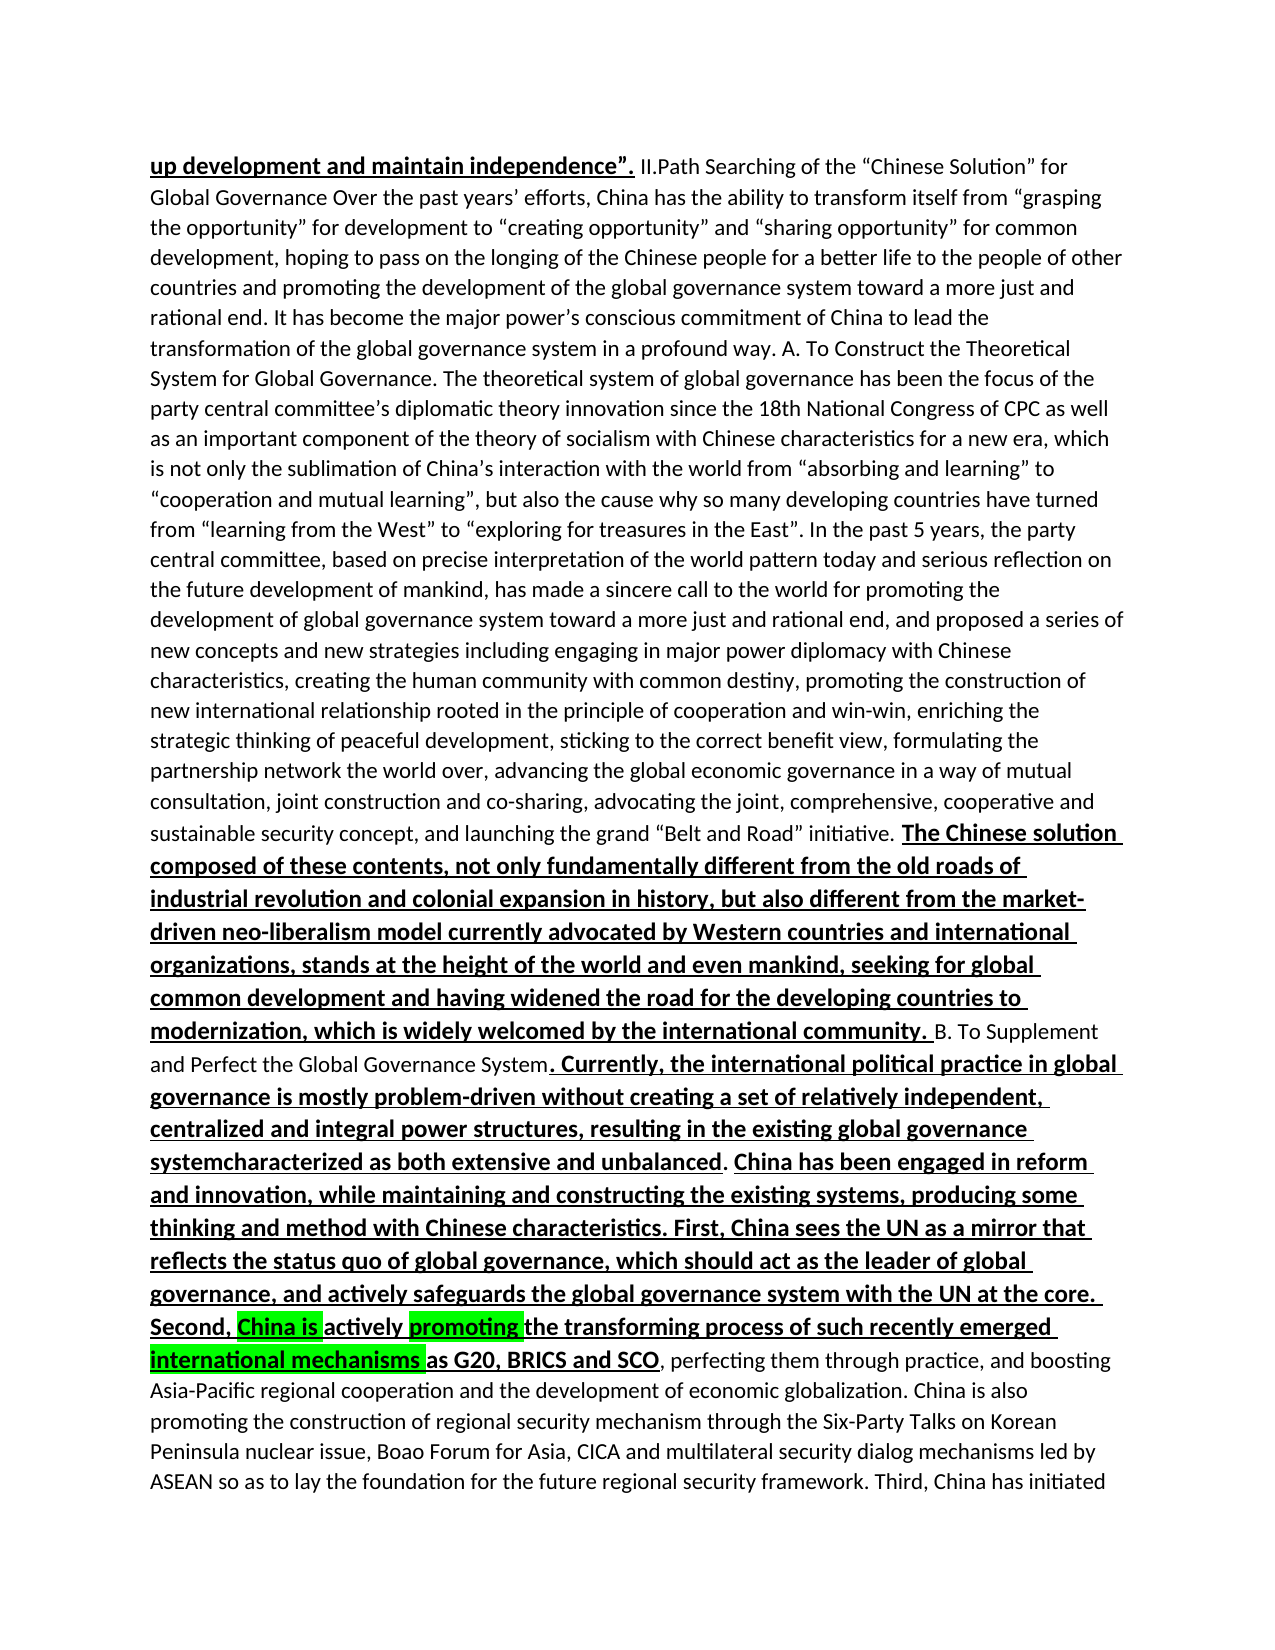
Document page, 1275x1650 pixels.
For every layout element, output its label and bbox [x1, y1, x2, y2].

text [150, 150, 1125, 1495]
